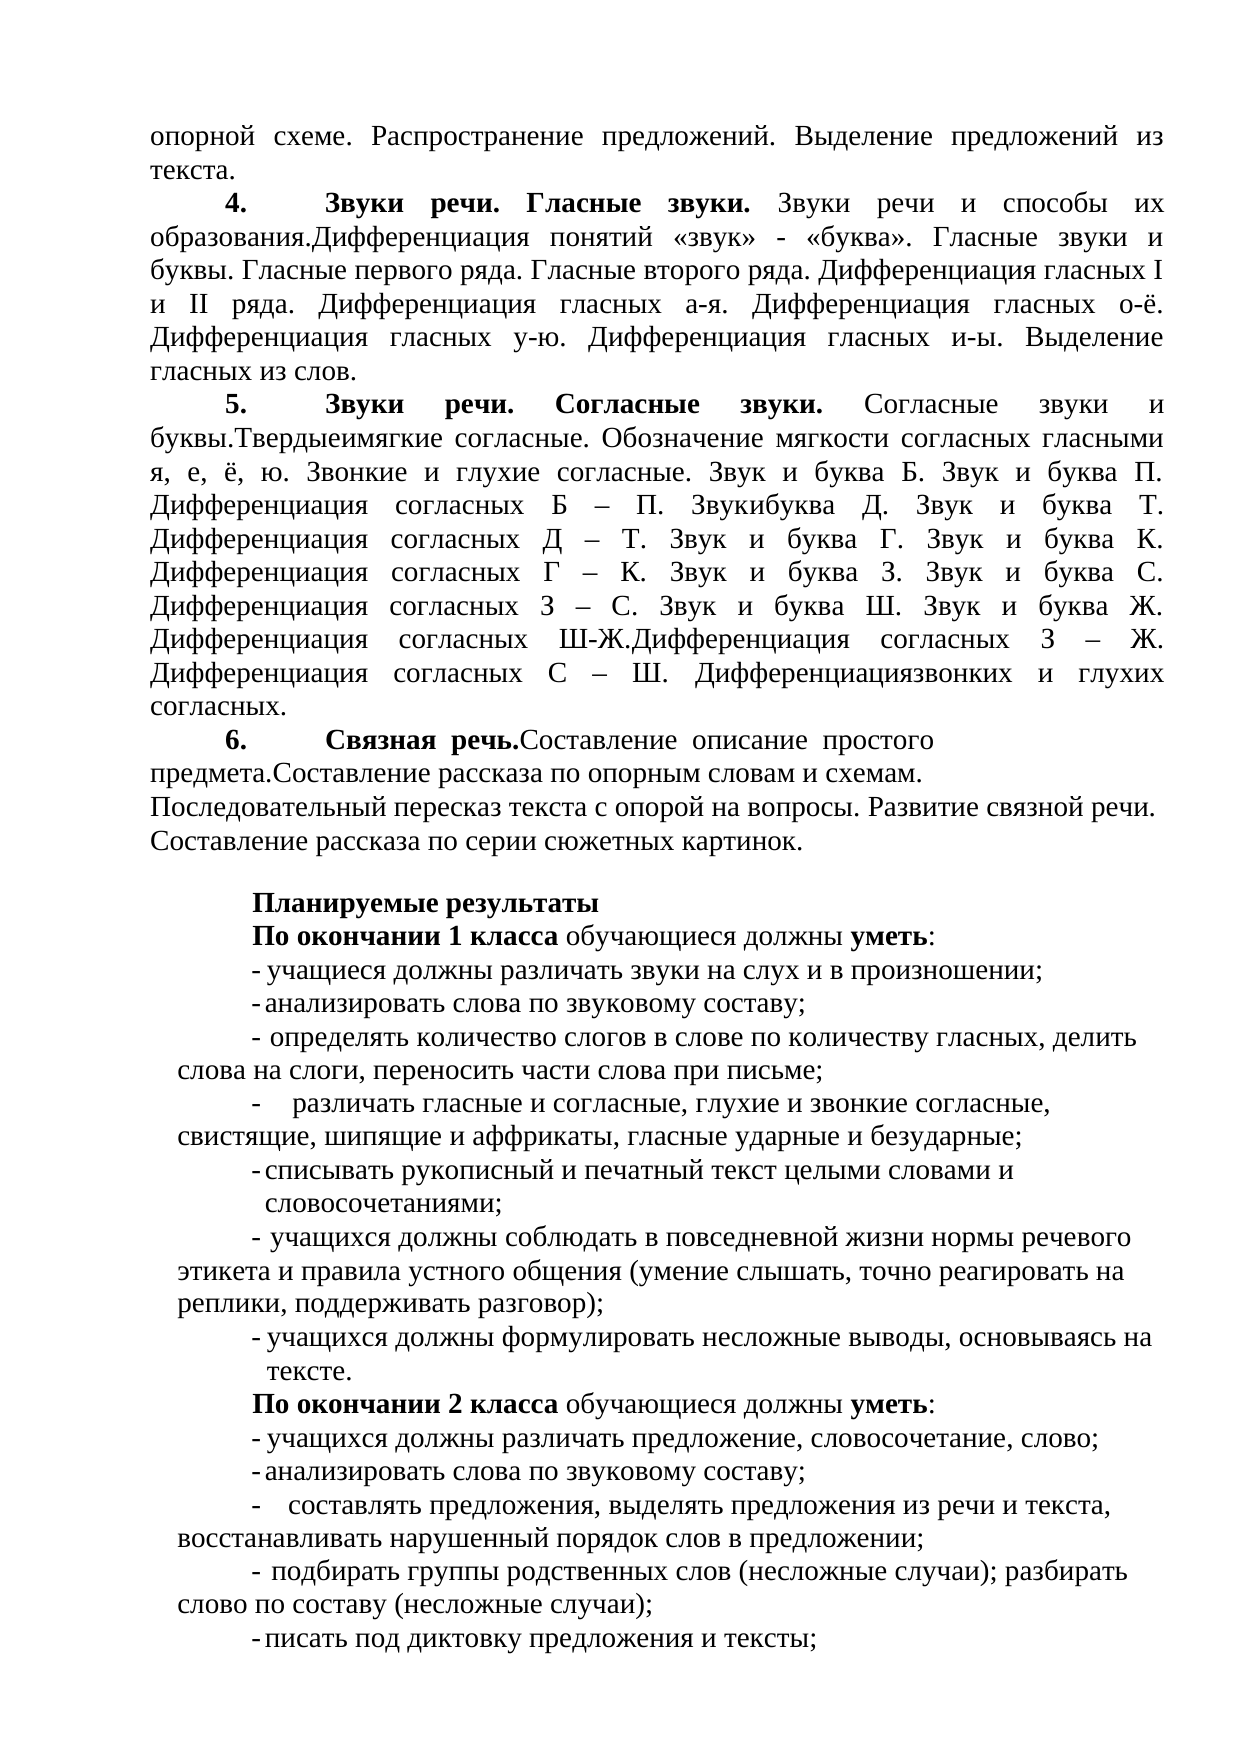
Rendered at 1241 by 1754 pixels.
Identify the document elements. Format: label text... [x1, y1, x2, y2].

list Звуки речи. Согласные звуки. Согласные звуки и буквы.Твердыеимягкие согласные. Обозначение мягкости согласных гласными я, е, ё, ю. Звонкие и глухие согласные. Звук и буква Б. Звук и буква П. Дифференциация согласных Б – П. Звукибуква Д. Звук и буква Т. Дифференциация согласных Д – Т. Звук и буква Г. Звук и буква К. Дифференциация согласных Г – К. Звук и буква З. Звук и буква С. Дифференциация согласных З – С. Звук и буква Ш. Звук и буква Ж. Дифференциация согласных Ш-Ж.Дифференциация согласных З – Ж. Дифференциация согласных С – Ш. Дифференциациязвонких и глухих согласных. [150, 387, 1164, 722]
list списывать рукописный и печатный текст целыми словами и словосочетаниями; [251, 1152, 1164, 1219]
text По окончании 2 класса обучающиеся должны уметь: [252, 1386, 1164, 1420]
list Связная речь.Составление описание простого предмета.Составление рассказа по опорным словам и схемам. Последовательный пересказ текста с опорой на вопросы. Развитие связной речи. Составление рассказа по серии сюжетных картинок. [150, 722, 1164, 856]
list подбирать группы родственных слов (несложные случаи); разбирать слово по составу (несложные случаи); [177, 1555, 1164, 1620]
list анализировать слова по звуковому составу; [251, 986, 1164, 1019]
list учащихся должны различать предложение, словосочетание, слово; [251, 1420, 1164, 1453]
text По окончании 1 класса обучающиеся должны уметь: [252, 919, 1164, 952]
list различать гласные и согласные, глухие и звонкие согласные, свистящие, шипящие и аффрикаты, гласные ударные и безударные; [177, 1087, 1164, 1152]
list составлять предложения, выделять предложения из речи и текста, восстанавливать нарушенный порядок слов в предложении; [177, 1488, 1164, 1553]
list учащихся должны формулировать несложные выводы, основываясь на тексте. [251, 1319, 1164, 1386]
list анализировать слова по звуковому составу; [251, 1453, 1164, 1487]
list учащиеся должны различать звуки на слух и в произношении; [251, 952, 1164, 986]
list Звуки речи. Гласные звуки. Звуки речи и способы их образования.Дифференциация понятий «звук» - «буква». Гласные звуки и буквы. Гласные первого ряда. Гласные второго ряда. Дифференциация гласных I и II ряда. Дифференциация гласных а-я. Дифференциация гласных о-ё. Дифференциация гласных у-ю. Дифференциация гласных и-ы. Выделение гласных из слов. [150, 185, 1164, 387]
text Планируемые результаты [252, 886, 1164, 919]
list писать под диктовку предложения и тексты; [251, 1620, 1164, 1653]
list определять количество слогов в слове по количеству гласных, делить слова на слоги, переносить части слова при письме; [177, 1020, 1164, 1085]
list учащихся должны соблюдать в повседневной жизни нормы речевого этикета и правила устного общения (умение слышать, точно реагировать на реплики, поддерживать разговор); [177, 1220, 1164, 1319]
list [150, 118, 1164, 185]
